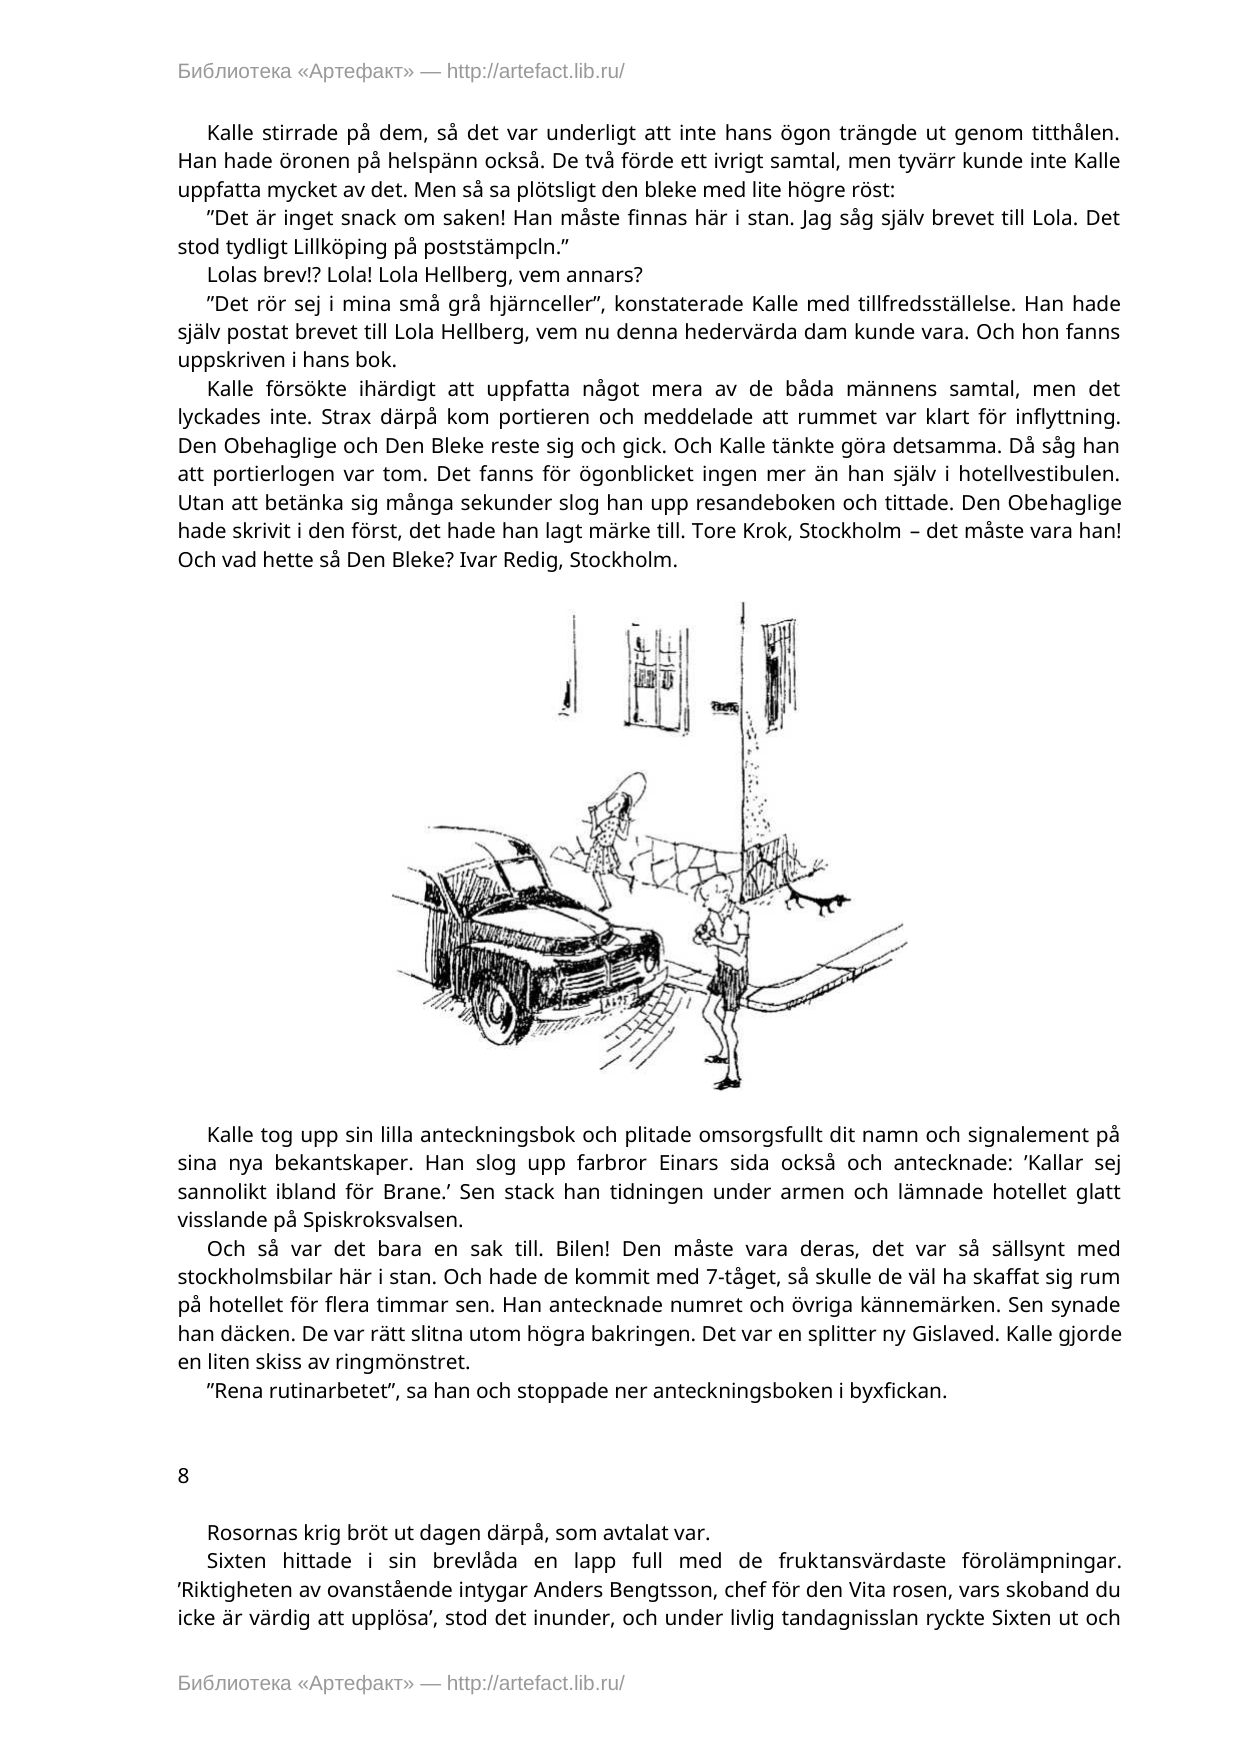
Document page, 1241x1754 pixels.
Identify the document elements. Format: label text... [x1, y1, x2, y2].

text ”Det är inget snack om saken! Han måste finnas här i stan. Jag såg själv brevet till Lola. Det stod tydligt Lillköping på poststämpcln.” [177, 203, 1122, 260]
subtitle 8 [177, 1461, 1122, 1490]
text Lolas brev!? Lola! Lola Hellberg, vem annars? [177, 260, 1122, 289]
text ”Det rör sej i mina små grå hjärnceller”, konstaterade Kalle med tillfredsställelse. Han hade själv postat brevet till Lola Hellberg, vem nu denna hedervärda dam kunde vara. Och hon fanns uppskriven i hans bok. [177, 289, 1122, 374]
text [177, 1547, 1122, 1632]
text Och så var det bara en sak till. Bilen! Den måste vara deras, det var så sällsynt med stockholmsbilar här i stan. Och hade de kommit med 7-tåget, så skulle de väl ha skaffat sig rum på hotellet för flera timmar sen. Han antecknade numret och övriga kännemärken. Sen synade han däcken. De var rätt slitna utom högra bakringen. Det var en splitter ny Gislaved. Kalle gjorde en liten skiss av ringmönstret. [177, 1234, 1122, 1376]
picture [391, 601, 909, 1092]
text Kalle tog upp sin lilla anteckningsbok och plitade omsorgsfullt dit namn och signalement på sina nya bekantskaper. Han slog upp farbror Einars sida också och antecknade: ’Kallar sej sannolikt ibland för Brane.’ Sen stack han tidningen under armen och lämnade hotellet glatt visslande på Spiskroksvalsen. [177, 1120, 1122, 1234]
text ”Rena rutinarbetet”, sa han och stoppade ner anteckningsboken i byxfickan. [177, 1376, 1122, 1404]
text Rosornas krig bröt ut dagen därpå, som avtalat var. [177, 1518, 1122, 1547]
text Kalle försökte ihärdigt att uppfatta något mera av de båda männens samtal, men det lyckades inte. Strax därpå kom portieren och meddelade att rummet var klart för inflyttning. Den Obehaglige och Den Bleke reste sig och gick. Och Kalle tänkte göra detsamma. Då såg han att portierlogen var tom. Det fanns för ögonblicket ingen mer än han själv i hotellvestibulen. Utan att betänka sig många sekunder slog han upp resandeboken och tittade. Den Obehaglige hade skrivit i den först, det hade han lagt märke till. Tore Krok, Stockholm – det måste vara han! Och vad hette så Den Bleke? Ivar Redig, Stockholm. [177, 374, 1122, 573]
text Kalle stirrade på dem, så det var underligt att inte hans ögon trängde ut genom titthålen. Han hade öronen på helspänn också. De två förde ett ivrigt samtal, men tyvärr kunde inte Kalle uppfatta mycket av det. Men så sa plötsligt den bleke med lite högre röst: [177, 118, 1122, 203]
